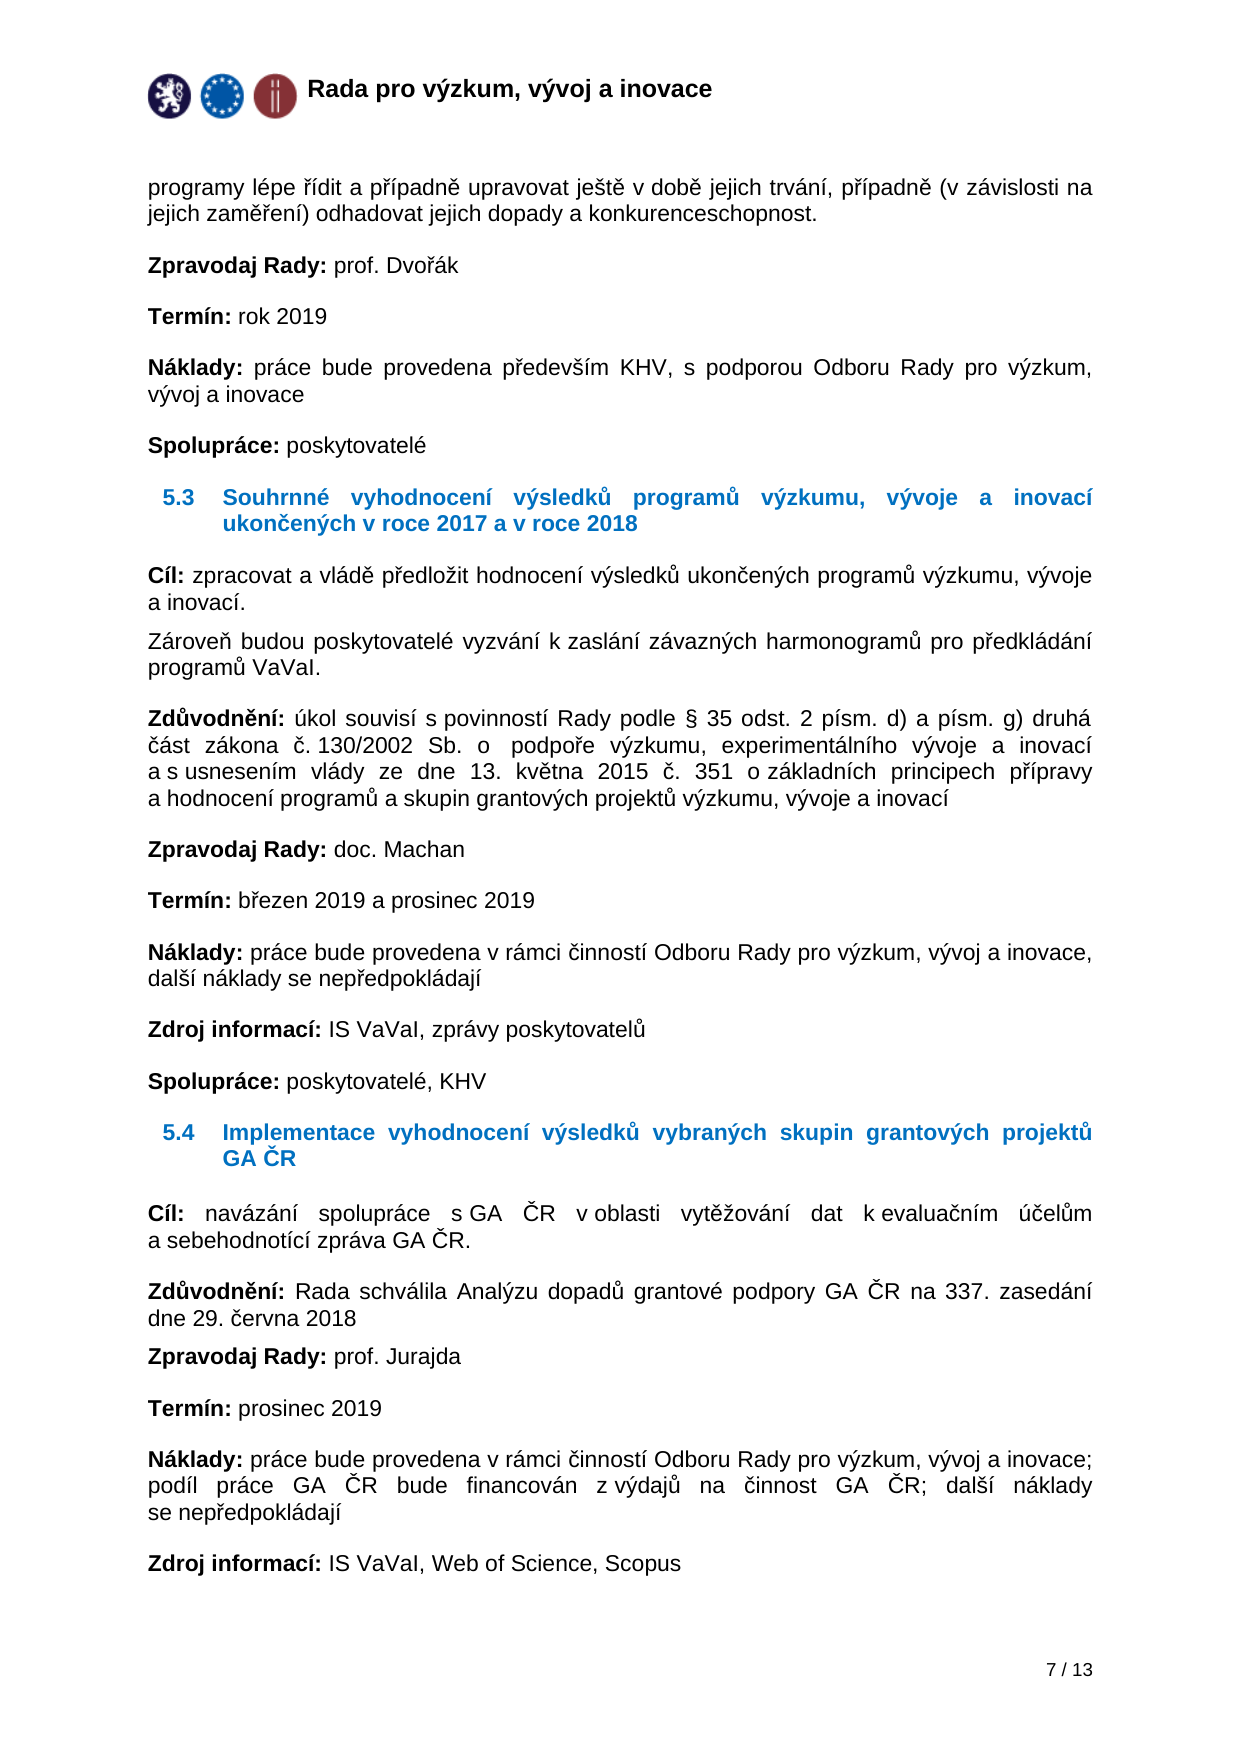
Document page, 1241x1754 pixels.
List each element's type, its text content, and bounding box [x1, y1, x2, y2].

text Cíl: zpracovat a vládě předložit hodnocení výsledků ukončených programů výzkumu, vývoje a inovací. [148, 562, 1093, 615]
text Zpravodaj Rady: prof. Dvořák [148, 252, 1093, 278]
text Cíl: navázání spolupráce s GA ČR v oblasti vytěžování dat k evaluačním účelům a sebehodnotící zpráva GA ČR. [148, 1200, 1093, 1253]
text Spolupráce: poskytovatelé [148, 432, 1093, 458]
text Náklady: práce bude provedena v rámci činností Odboru Rady pro výzkum, vývoj a inovace; podíl práce GA ČR bude financován z výdajů na činnost GA ČR; další náklady se nepředpokládají [148, 1446, 1093, 1525]
subtitle Souhrnné vyhodnocení výsledků programů výzkumu, vývoje a inovací ukončených v roce 2017 a v roce 2018 [162, 483, 1093, 536]
text Zároveň budou poskytovatelé vyzvání k zaslání závazných harmonogramů pro předkládání programů VaVaI. [148, 628, 1093, 680]
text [148, 174, 1093, 227]
text Termín: rok 2019 [148, 303, 1093, 329]
text Termín: prosinec 2019 [148, 1395, 1093, 1421]
text Zdůvodnění: úkol souvisí s povinností Rady podle § 35 odst. 2 písm. d) a písm. g) druhá část zákona č. 130/2002 Sb. o podpoře výzkumu, experimentálního vývoje a inovací a s usnesením vlády ze dne 13. května 2015 č. 351 o základních principech přípravy a hodnocení programů a skupin grantových projektů výzkumu, vývoje a inovací [148, 705, 1093, 811]
text Spolupráce: poskytovatelé, KHV [148, 1068, 1093, 1094]
text Zpravodaj Rady: prof. Jurajda [148, 1343, 1093, 1370]
picture [147, 73, 298, 120]
text Zdroj informací: IS VaVaI, zprávy poskytovatelů [148, 1016, 1093, 1043]
text Náklady: práce bude provedena především KHV, s podporou Odboru Rady pro výzkum, vývoj a inovace [148, 354, 1093, 407]
text Termín: březen 2019 a prosinec 2019 [148, 887, 1093, 913]
text Zpravodaj Rady: doc. Machan [148, 836, 1093, 862]
subtitle Implementace vyhodnocení výsledků vybraných skupin grantových projektů GA ČR [162, 1119, 1093, 1172]
text Zdroj informací: IS VaVaI, Web of Science, Scopus [148, 1550, 1093, 1576]
text Náklady: práce bude provedena v rámci činností Odboru Rady pro výzkum, vývoj a inovace, další náklady se nepředpokládají [148, 938, 1093, 991]
text Zdůvodnění: Rada schválila Analýzu dopadů grantové podpory GA ČR na 337. zasedání dne 29. června 2018 [148, 1278, 1093, 1331]
